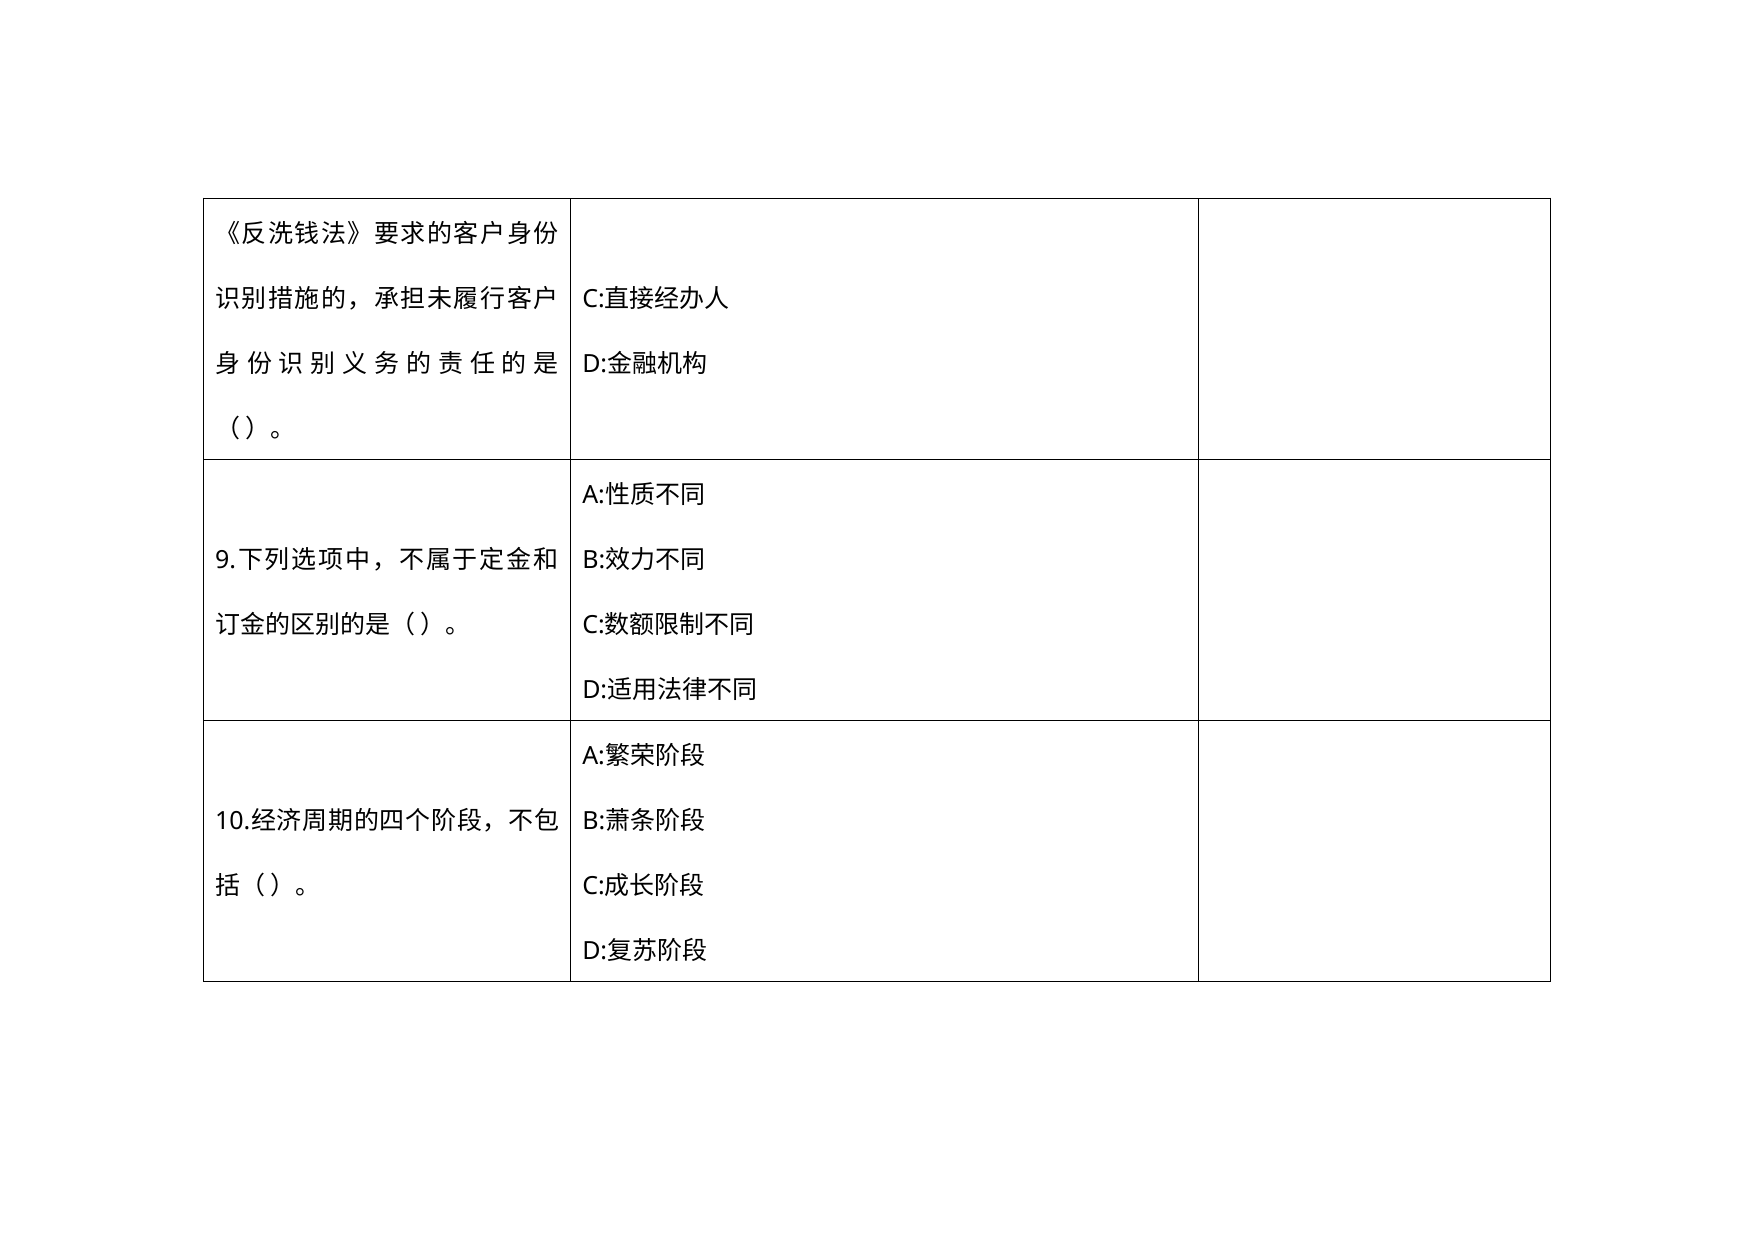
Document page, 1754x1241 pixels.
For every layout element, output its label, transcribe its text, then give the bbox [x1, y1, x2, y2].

table_cell [1199, 721, 1550, 981]
table_cell [1199, 199, 1550, 459]
table_cell 9.下列选项中，不属于定金和订金的区别的是（ ）。 [204, 460, 570, 720]
table_cell A:性质不同 B:效力不同 C:数额限制不同 D:适用法律不同 [571, 460, 1198, 720]
table_cell [1199, 460, 1550, 720]
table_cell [571, 199, 1198, 459]
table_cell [204, 199, 570, 459]
table_cell 10.经济周期的四个阶段，不包括（ ）。 [204, 721, 570, 981]
table_cell A:繁荣阶段 B:萧条阶段 C:成长阶段 D:复苏阶段 [571, 721, 1198, 981]
